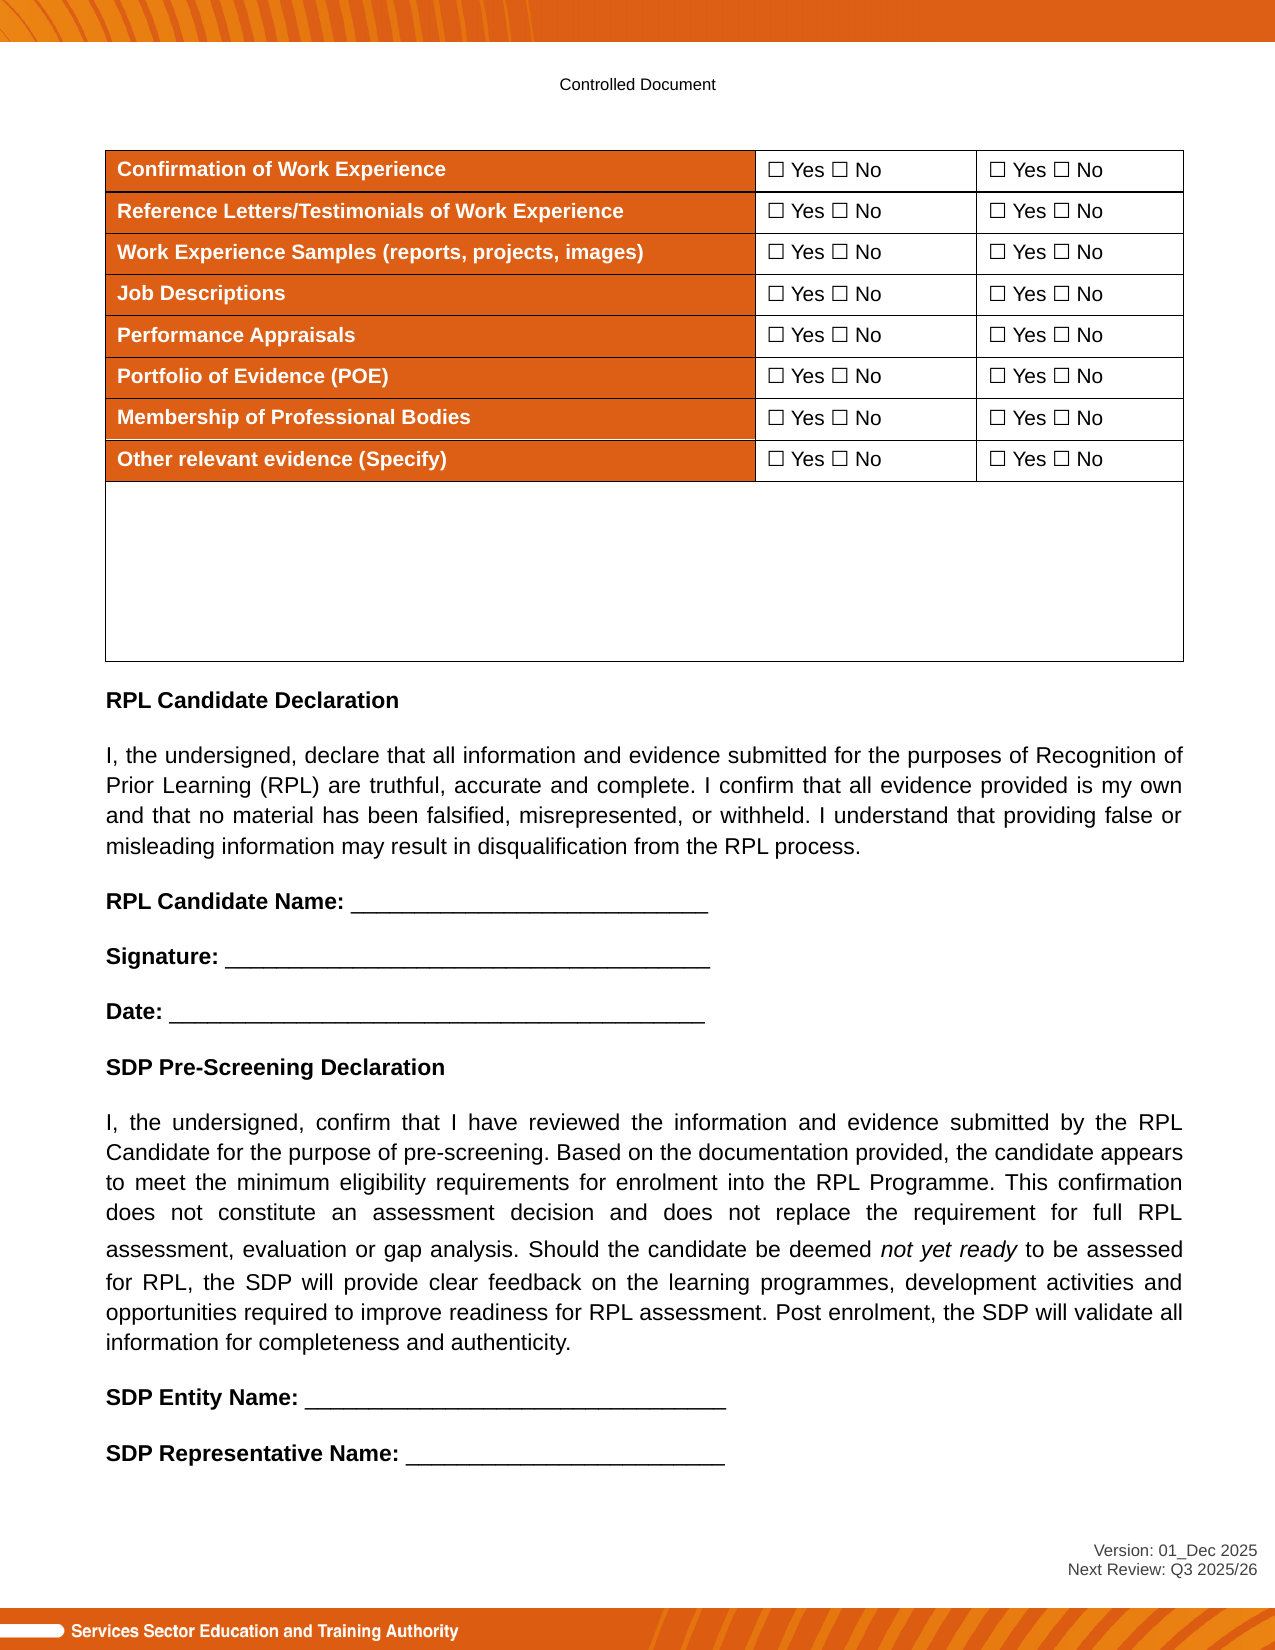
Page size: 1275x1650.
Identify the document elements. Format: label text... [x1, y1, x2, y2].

text Date: __________________________________________ [106, 998, 1184, 1024]
table_cell Confirmation of Work Experience [106, 151, 755, 191]
table_cell ☐ Yes ☐ No [756, 151, 976, 191]
text RPL Candidate Name: ____________________________ [106, 888, 1184, 914]
table_cell ☐ Yes ☐ No [977, 275, 1183, 315]
table_cell ☐ Yes ☐ No [977, 151, 1183, 191]
table_cell ☐ Yes ☐ No [756, 316, 976, 357]
table_cell ☐ Yes ☐ No [977, 193, 1183, 233]
table_cell ☐ Yes ☐ No [756, 193, 976, 233]
table_cell ☐ Yes ☐ No [756, 441, 976, 481]
text RPL Candidate Declaration [106, 687, 1184, 713]
table_cell ☐ Yes ☐ No [756, 234, 976, 274]
text Signature: ______________________________________ [106, 943, 1184, 969]
text SDP Representative Name: _________________________ [106, 1439, 1184, 1466]
table_cell Other relevant evidence (Specify) [106, 441, 755, 481]
table_cell ☐ Yes ☐ No [756, 399, 976, 439]
text I, the undersigned, confirm that I have reviewed the information and evidence submitted by the RPL Candidate for the purpose of pre-screening. Based on the documentation provided, the candidate appears to meet the minimum eligibility requirements for enrolment into the RPL Programme. This confirmation does not constitute an assessment decision and does not replace the requirement for full RPL assessment, evaluation or gap analysis. Should the candidate be deemed not yet ready to be assessed for RPL, the SDP will provide clear feedback on the learning programmes, development activities and opportunities required to improve readiness for RPL assessment. Post enrolment, the SDP will validate all information for completeness and authenticity. [106, 1109, 1184, 1355]
table_cell ☐ Yes ☐ No [977, 316, 1183, 357]
table_cell ☐ Yes ☐ No [977, 358, 1183, 398]
table_cell ☐ Yes ☐ No [977, 441, 1183, 481]
table_cell ☐ Yes ☐ No [756, 275, 976, 315]
table_cell Job Descriptions [106, 275, 755, 315]
table_cell ☐ Yes ☐ No [756, 358, 976, 398]
table_cell [106, 482, 1183, 661]
picture [0, 0, 1275, 42]
text SDP Entity Name: _________________________________ [106, 1384, 1184, 1411]
table_cell Membership of Professional Bodies [106, 399, 755, 439]
text SDP Pre-Screening Declaration [106, 1053, 1184, 1080]
table_cell Reference Letters/Testimonials of Work Experience [106, 193, 755, 233]
table_cell Performance Appraisals [106, 316, 755, 357]
table_cell Work Experience Samples (reports, projects, images) [106, 234, 755, 274]
picture [0, 1608, 1275, 1650]
table_cell ☐ Yes ☐ No [977, 399, 1183, 439]
text I, the undersigned, declare that all information and evidence submitted for the purposes of Recognition of Prior Learning (RPL) are truthful, accurate and complete. I confirm that all evidence provided is my own and that no material has been falsified, misrepresented, or withheld. I understand that providing false or misleading information may result in disqualification from the RPL process. [106, 742, 1184, 859]
table_cell ☐ Yes ☐ No [977, 234, 1183, 274]
table_cell Portfolio of Evidence (POE) [106, 358, 755, 398]
